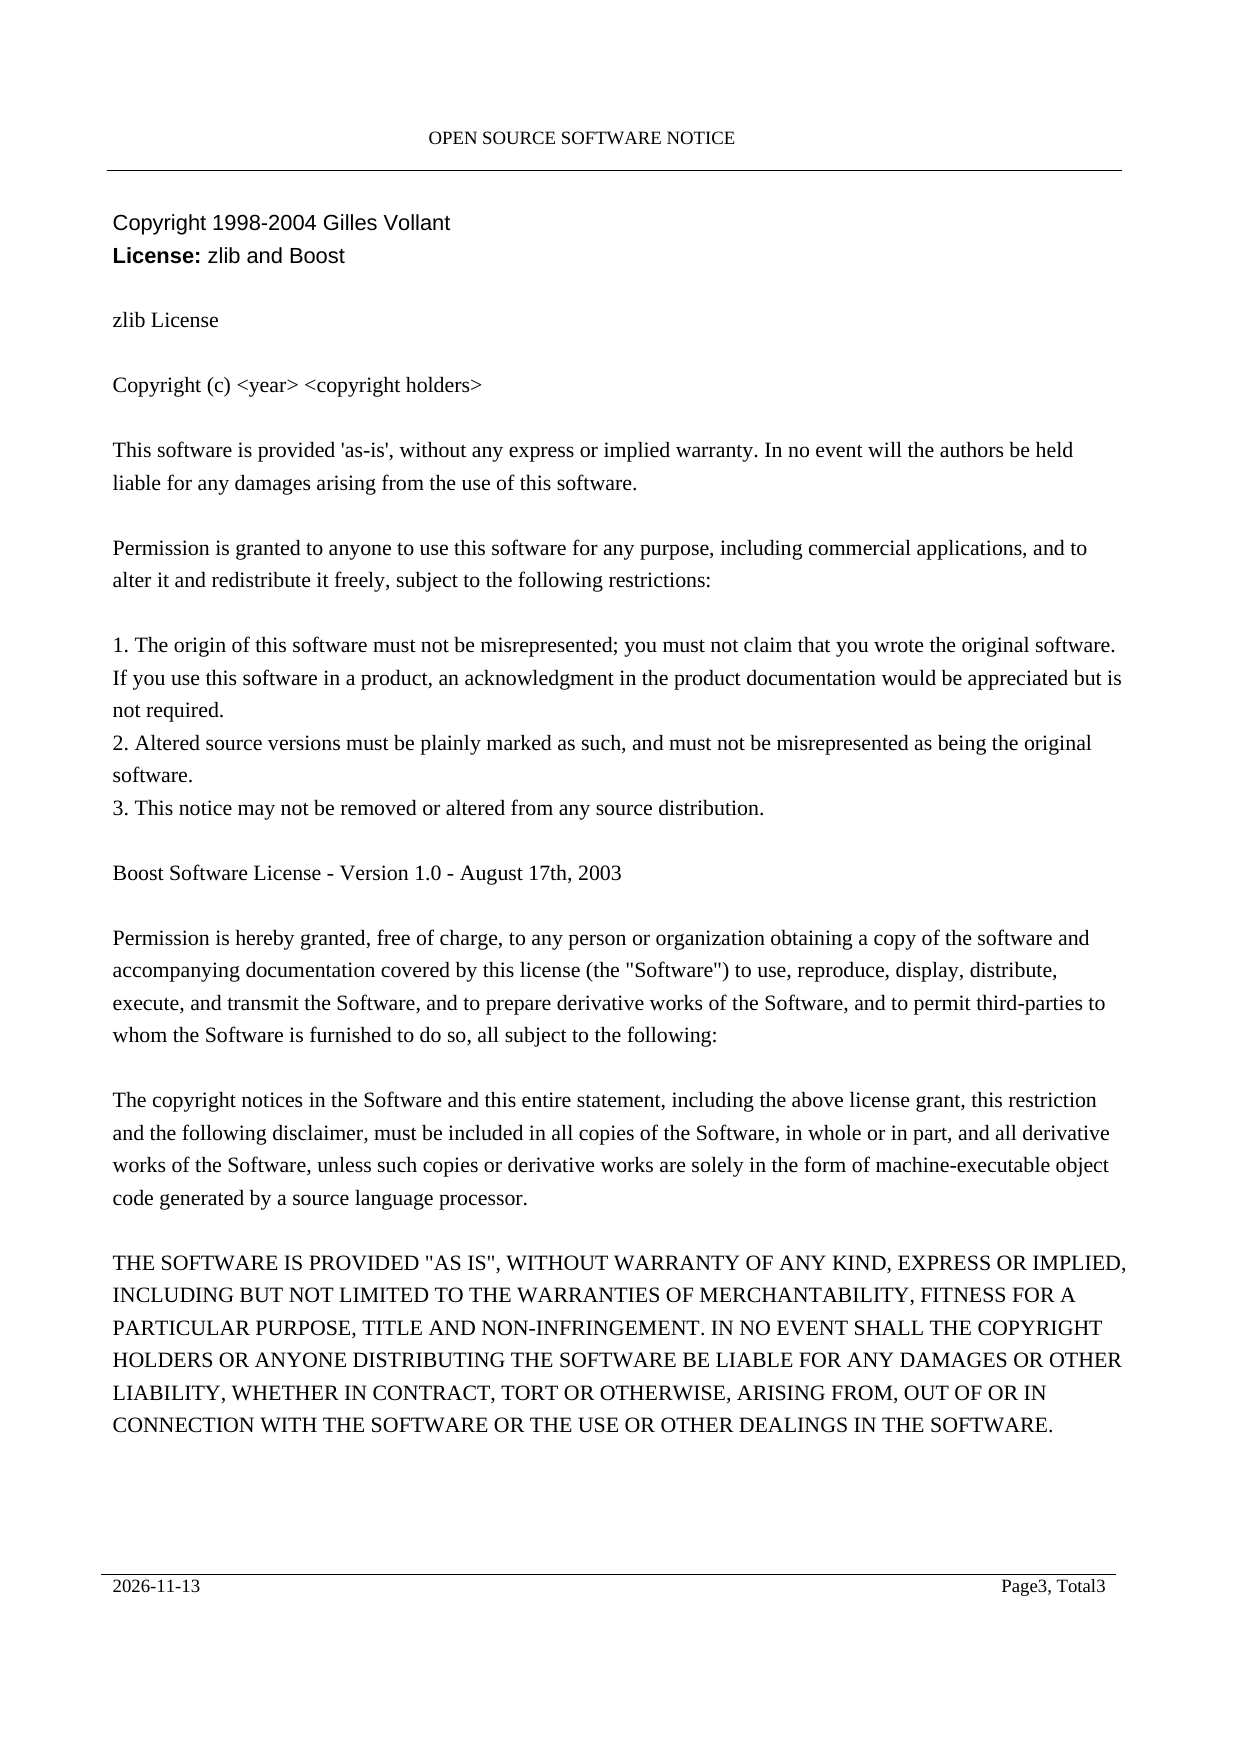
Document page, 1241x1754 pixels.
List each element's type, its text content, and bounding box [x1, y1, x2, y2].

text License: zlib and Boost zlib License Copyright (c) <year> <copyright holders> This software is provided 'as-is', without any express or implied warranty. In no event will the authors be held liable for any damages arising from the use of this software. Permission is granted to anyone to use this software for any purpose, including commercial applications, and to alter it and redistribute it freely, subject to the following restrictions: 1. The origin of this software must not be misrepresented; you must not claim that you wrote the original software. If you use this software in a product, an acknowledgment in the product documentation would be appreciated but is not required. 2. Altered source versions must be plainly marked as such, and must not be misrepresented as being the original software. 3. This notice may not be removed or altered from any source distribution. Boost Software License - Version 1.0 - August 17th, 2003 Permission is hereby granted, free of charge, to any person or organization obtaining a copy of the software and accompanying documentation covered by this license (the "Software") to use, reproduce, display, distribute, execute, and transmit the Software, and to prepare derivative works of the Software, and to permit third-parties to whom the Software is furnished to do so, all subject to the following: The copyright notices in the Software and this entire statement, including the above license grant, this restriction and the following disclaimer, must be included in all copies of the Software, in whole or in part, and all derivative works of the Software, unless such copies or derivative works are solely in the form of machine-executable object code generated by a source language processor. THE SOFTWARE IS PROVIDED "AS IS", WITHOUT WARRANTY OF ANY KIND, EXPRESS OR IMPLIED, INCLUDING BUT NOT LIMITED TO THE WARRANTIES OF MERCHANTABILITY, FITNESS FOR A PARTICULAR PURPOSE, TITLE AND NON-INFRINGEMENT. IN NO EVENT SHALL THE COPYRIGHT HOLDERS OR ANYONE DISTRIBUTING THE SOFTWARE BE LIABLE FOR ANY DAMAGES OR OTHER LIABILITY, WHETHER IN CONTRACT, TORT OR OTHERWISE, ARISING FROM, OUT OF OR IN CONNECTION WITH THE SOFTWARE OR THE USE OR OTHER DEALINGS IN THE SOFTWARE. [112, 239, 1128, 1441]
text Copyright 1998-2004 Gilles Vollant [112, 206, 1128, 239]
